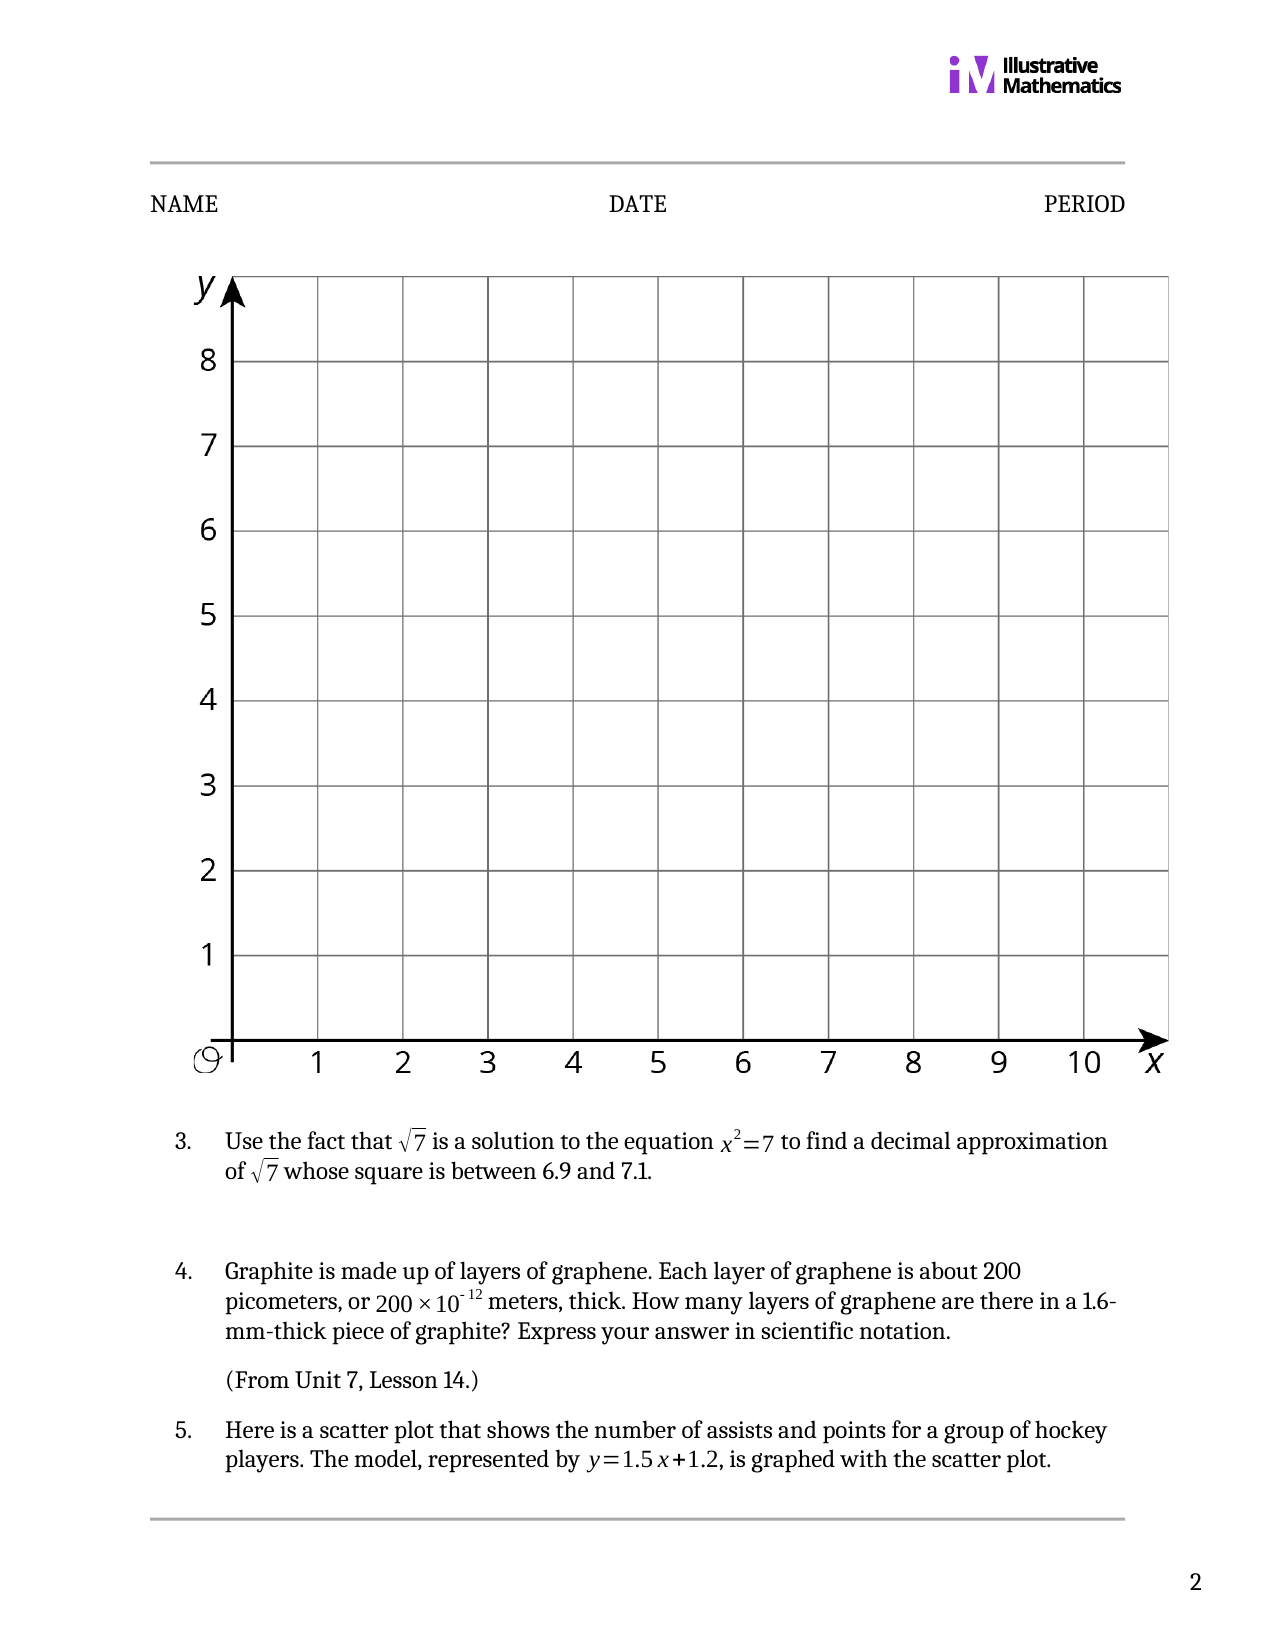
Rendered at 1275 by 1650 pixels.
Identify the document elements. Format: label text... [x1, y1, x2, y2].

list (From Unit 7, Lesson 14.) [175, 1366, 1125, 1395]
picture [949, 55, 1121, 93]
list Here is a scatter plot that shows the number of assists and points for a group of hockey players. The model, represented by , is graphed with the scatter plot. [175, 1416, 1125, 1473]
list Graphite is made up of layers of graphene. Each layer of graphene is about 200 picometers, or meters, thick. How many layers of graphene are there in a 1.6-mm-thick piece of graphite? Express your answer in scientific notation. [175, 1257, 1125, 1346]
list Use the fact that is a solution to the equation to find a decimal approximation of whose square is between 6.9 and 7.1. [175, 1126, 1125, 1186]
picture [193, 276, 1169, 1073]
